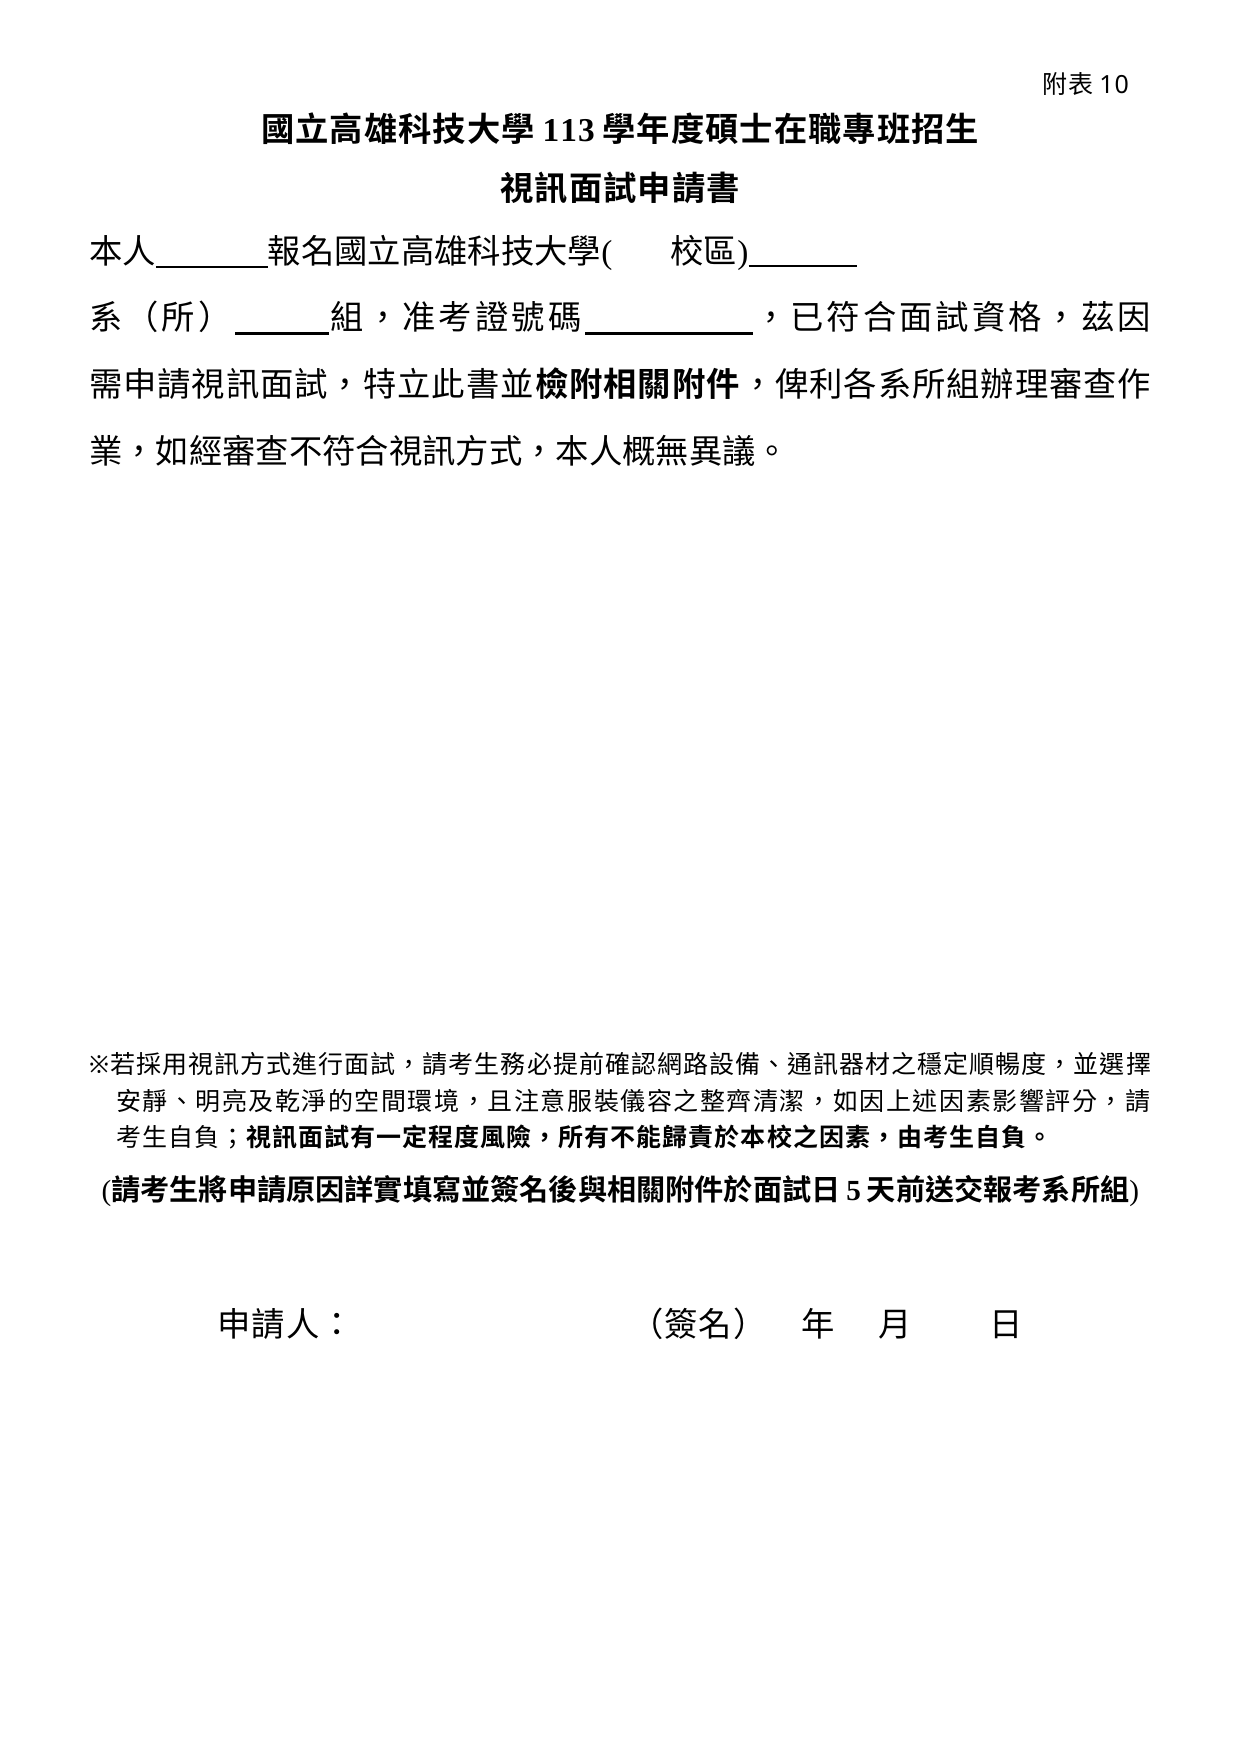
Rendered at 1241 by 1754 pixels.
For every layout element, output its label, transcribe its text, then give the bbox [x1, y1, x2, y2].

text 申請人： （簽名） 年 月 日 [89, 1297, 1152, 1346]
text 視訊面試申請書 [89, 151, 1152, 210]
text ※若採用視訊方式進行面試，請考生務必提前確認網路設備、通訊器材之穩定順暢度，並選擇安靜、明亮及乾淨的空間環境，且注意服裝儀容之整齊清潔，如因上述因素影響評分，請考生自負；視訊面試有一定程度風險，所有不能歸責於本校之因素，由考生自負。 [89, 1045, 1152, 1153]
text (請考生將申請原因詳實填寫並簽名後與相關附件於面試日5天前送交報考系所組) [89, 1166, 1152, 1208]
text 系（所） 組，准考證號碼 ，已符合面試資格，茲因 需申請視訊面試，特立此書並檢附相關附件，俾利各系所組辦理審查作業，如經審查不符合視訊方式，本人概無異議。 [89, 276, 1152, 476]
text 國立高雄科技大學113學年度碩士在職專班招生 [89, 93, 1152, 151]
text 本人 報名國立高雄科技大學( 校區) [89, 210, 1152, 276]
